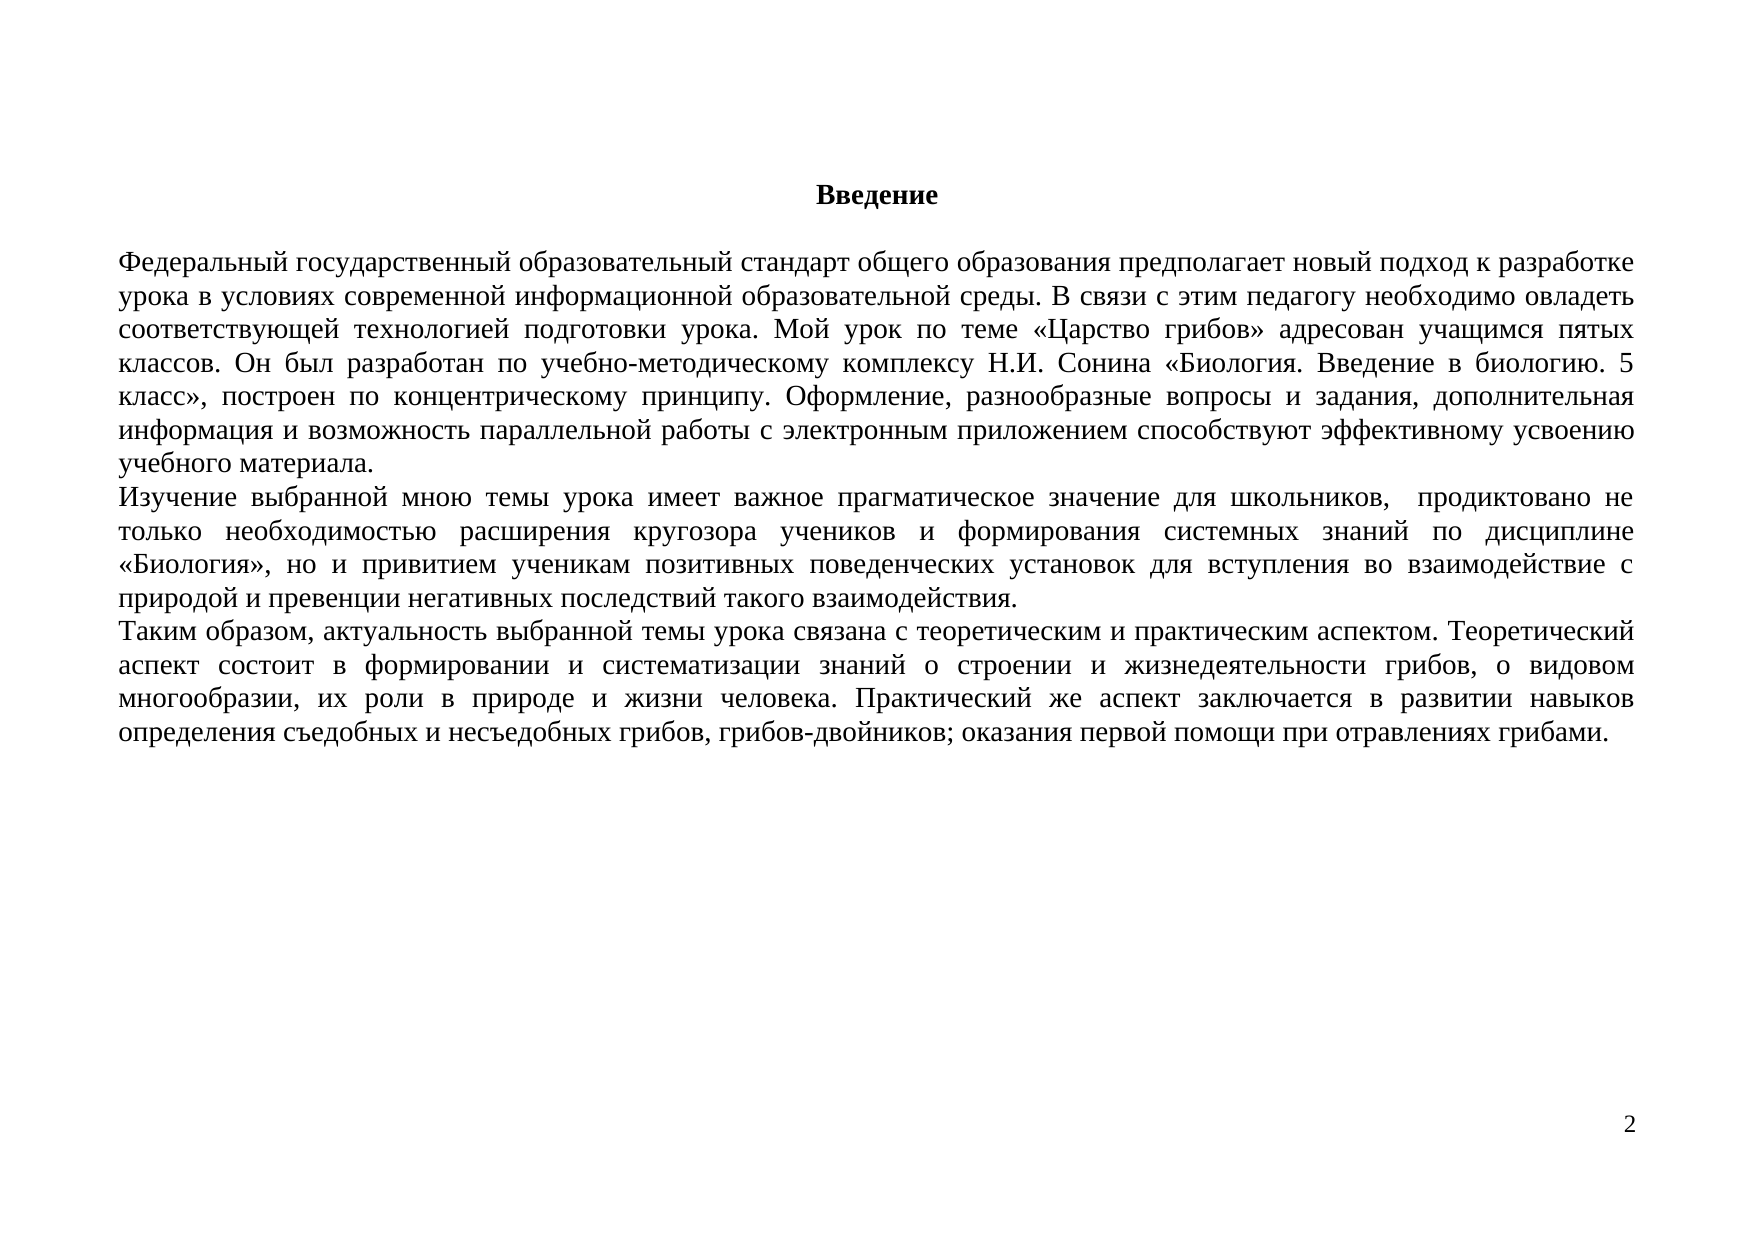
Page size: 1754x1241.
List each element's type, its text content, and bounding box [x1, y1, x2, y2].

text Федеральный государственный образовательный стандарт общего образования предполагает новый подход к разработке урока в условиях современной информационной образовательной среды. В связи с этим педагогу необходимо овладеть соответствующей технологией подготовки урока. Мой урок по теме «Царство грибов» адресован учащимся пятых классов. Он был разработан по учебно-методическому комплексу Н.И. Сонина «Биология. Введение в биологию. 5 класс», построен по концентрическому принципу. Оформление, разнообразные вопросы и задания, дополнительная информация и возможность параллельной работы с электронным приложением способствуют эффективному усвоению учебного материала. [118, 244, 1636, 479]
text Таким образом, актуальность выбранной темы урока связана с теоретическим и практическим аспектом. Теоретический аспект состоит в формировании и систематизации знаний о строении и жизнедеятельности грибов, о видовом многообразии, их роли в природе и жизни человека. Практический же аспект заключается в развитии навыков определения съедобных и несъедобных грибов, грибов-двойников; оказания первой помощи при отравлениях грибами. [118, 613, 1636, 747]
text Изучение выбранной мною темы урока имеет важное прагматическое значение для школьников, продиктовано не только необходимостью расширения кругозора учеников и формирования системных знаний по дисциплине «Биология», но и привитием ученикам позитивных поведенческих установок для вступления во взаимодействие с природой и превенции негативных последствий такого взаимодействия. [118, 479, 1636, 613]
text Введение [118, 177, 1636, 211]
